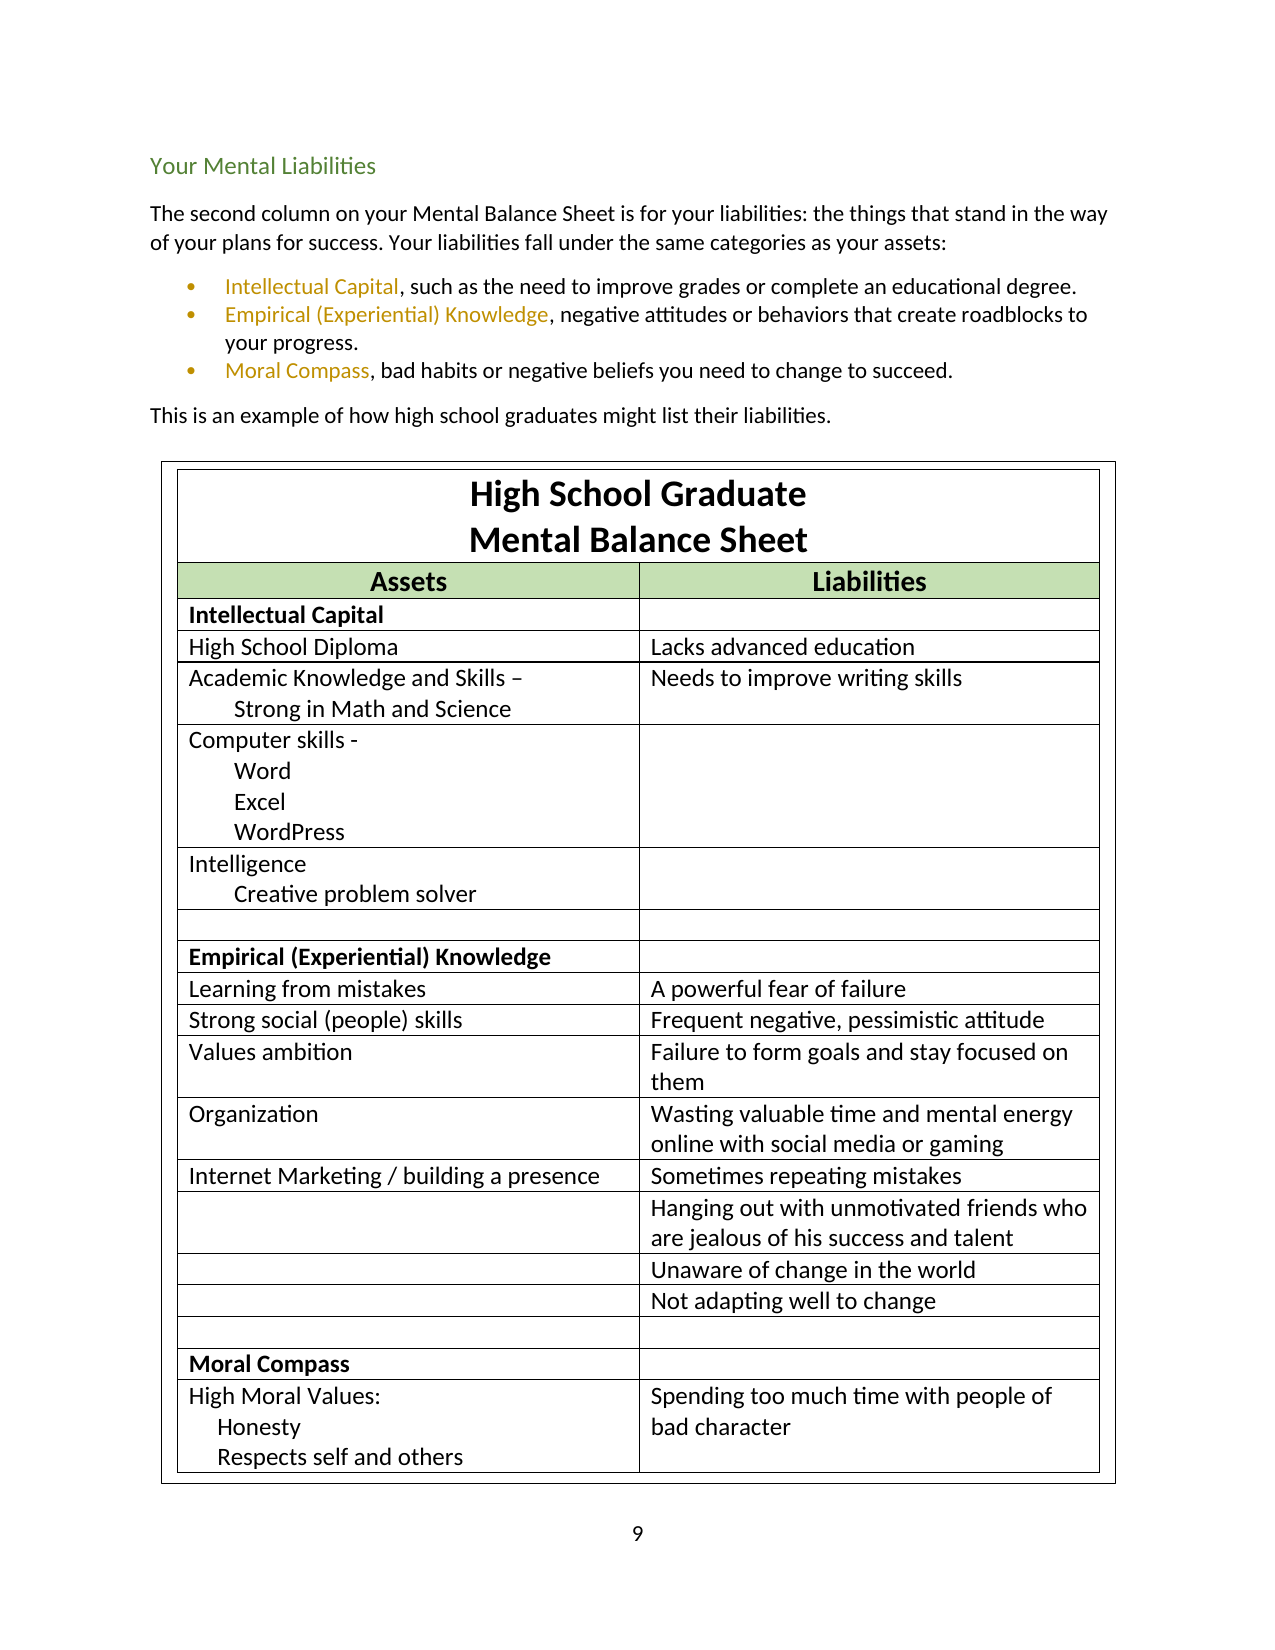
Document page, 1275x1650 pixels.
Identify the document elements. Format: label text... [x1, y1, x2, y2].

list Moral Compass, bad habits or negative beliefs you need to change to succeed. [187, 356, 1125, 384]
list Intellectual Capital, such as the need to improve grades or complete an educational degree. [187, 272, 1125, 300]
text The second column on your Mental Balance Sheet is for your liabilities: the things that stand in the way of your plans for success. Your liabilities fall under the same categories as your assets: [150, 199, 1125, 256]
list Empirical (Experiential) Knowledge, negative attitudes or behaviors that create roadblocks to your progress. [187, 300, 1125, 356]
text Your Mental Liabilities [150, 150, 1125, 181]
text This is an example of how high school graduates might list their liabilities. [150, 401, 1125, 429]
